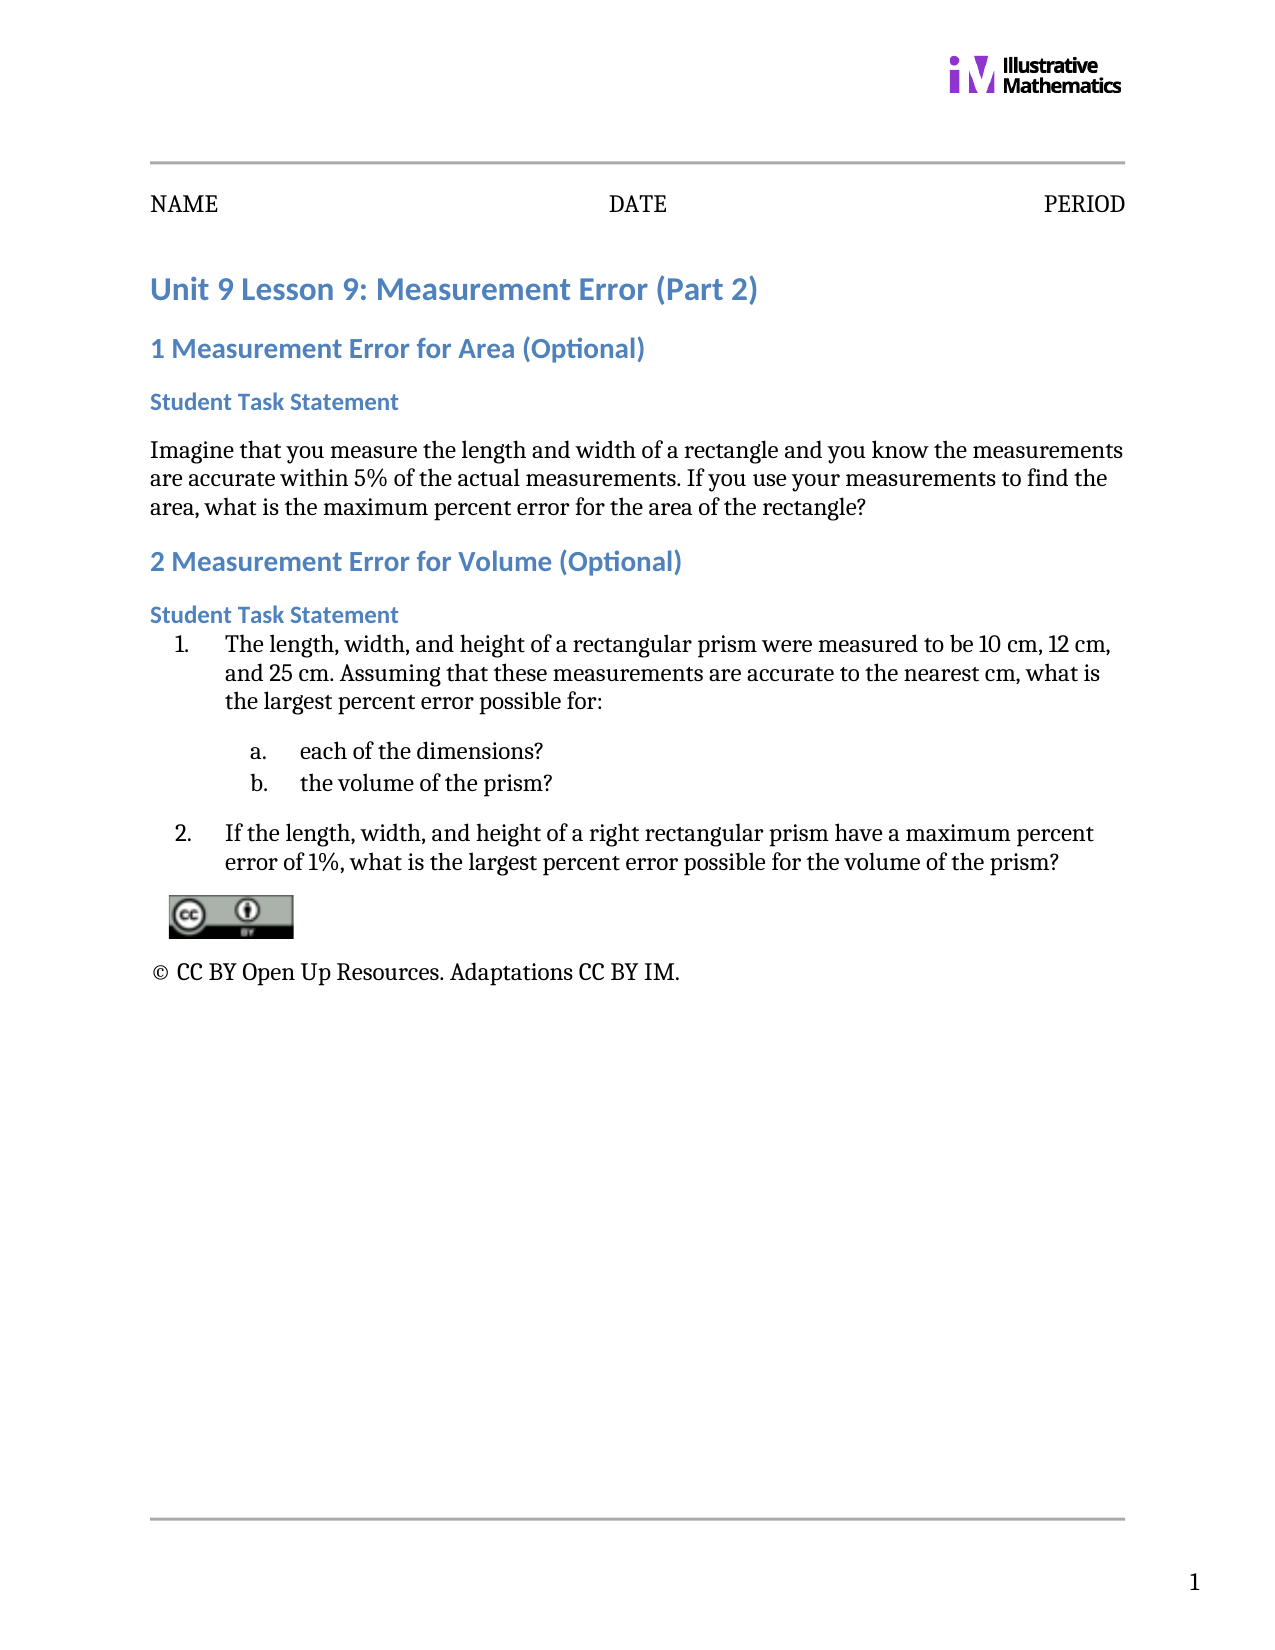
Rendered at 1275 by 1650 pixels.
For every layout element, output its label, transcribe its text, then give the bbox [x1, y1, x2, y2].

text Imagine that you measure the length and width of a rectangle and you know the measurements are accurate within 5% of the actual measurements. If you use your measurements to find the area, what is the maximum percent error for the area of the rectangle? [150, 436, 1125, 522]
list The length, width, and height of a rectangular prism were measured to be 10 cm, 12 cm, and 25 cm. Assuming that these measurements are accurate to the nearest cm, what is the largest percent error possible for: [175, 630, 1125, 716]
subtitle Student Task Statement [150, 386, 1125, 417]
list If the length, width, and height of a right rectangular prism have a maximum percent error of 1%, what is the largest percent error possible for the volume of the prism? [175, 819, 1125, 876]
subtitle Student Task Statement [150, 599, 1125, 630]
text © CC BY Open Up Resources. Adaptations CC BY IM. [150, 958, 1125, 986]
subtitle 2 Measurement Error for Volume (Optional) [150, 543, 1125, 578]
subtitle Unit 9 Lesson 9: Measurement Error (Part 2) [150, 268, 1125, 309]
picture [168, 895, 294, 939]
picture [949, 55, 1121, 93]
list each of the dimensions? [250, 737, 1125, 766]
list the volume of the prism? [250, 769, 1125, 798]
subtitle 1 Measurement Error for Area (Optional) [150, 330, 1125, 366]
